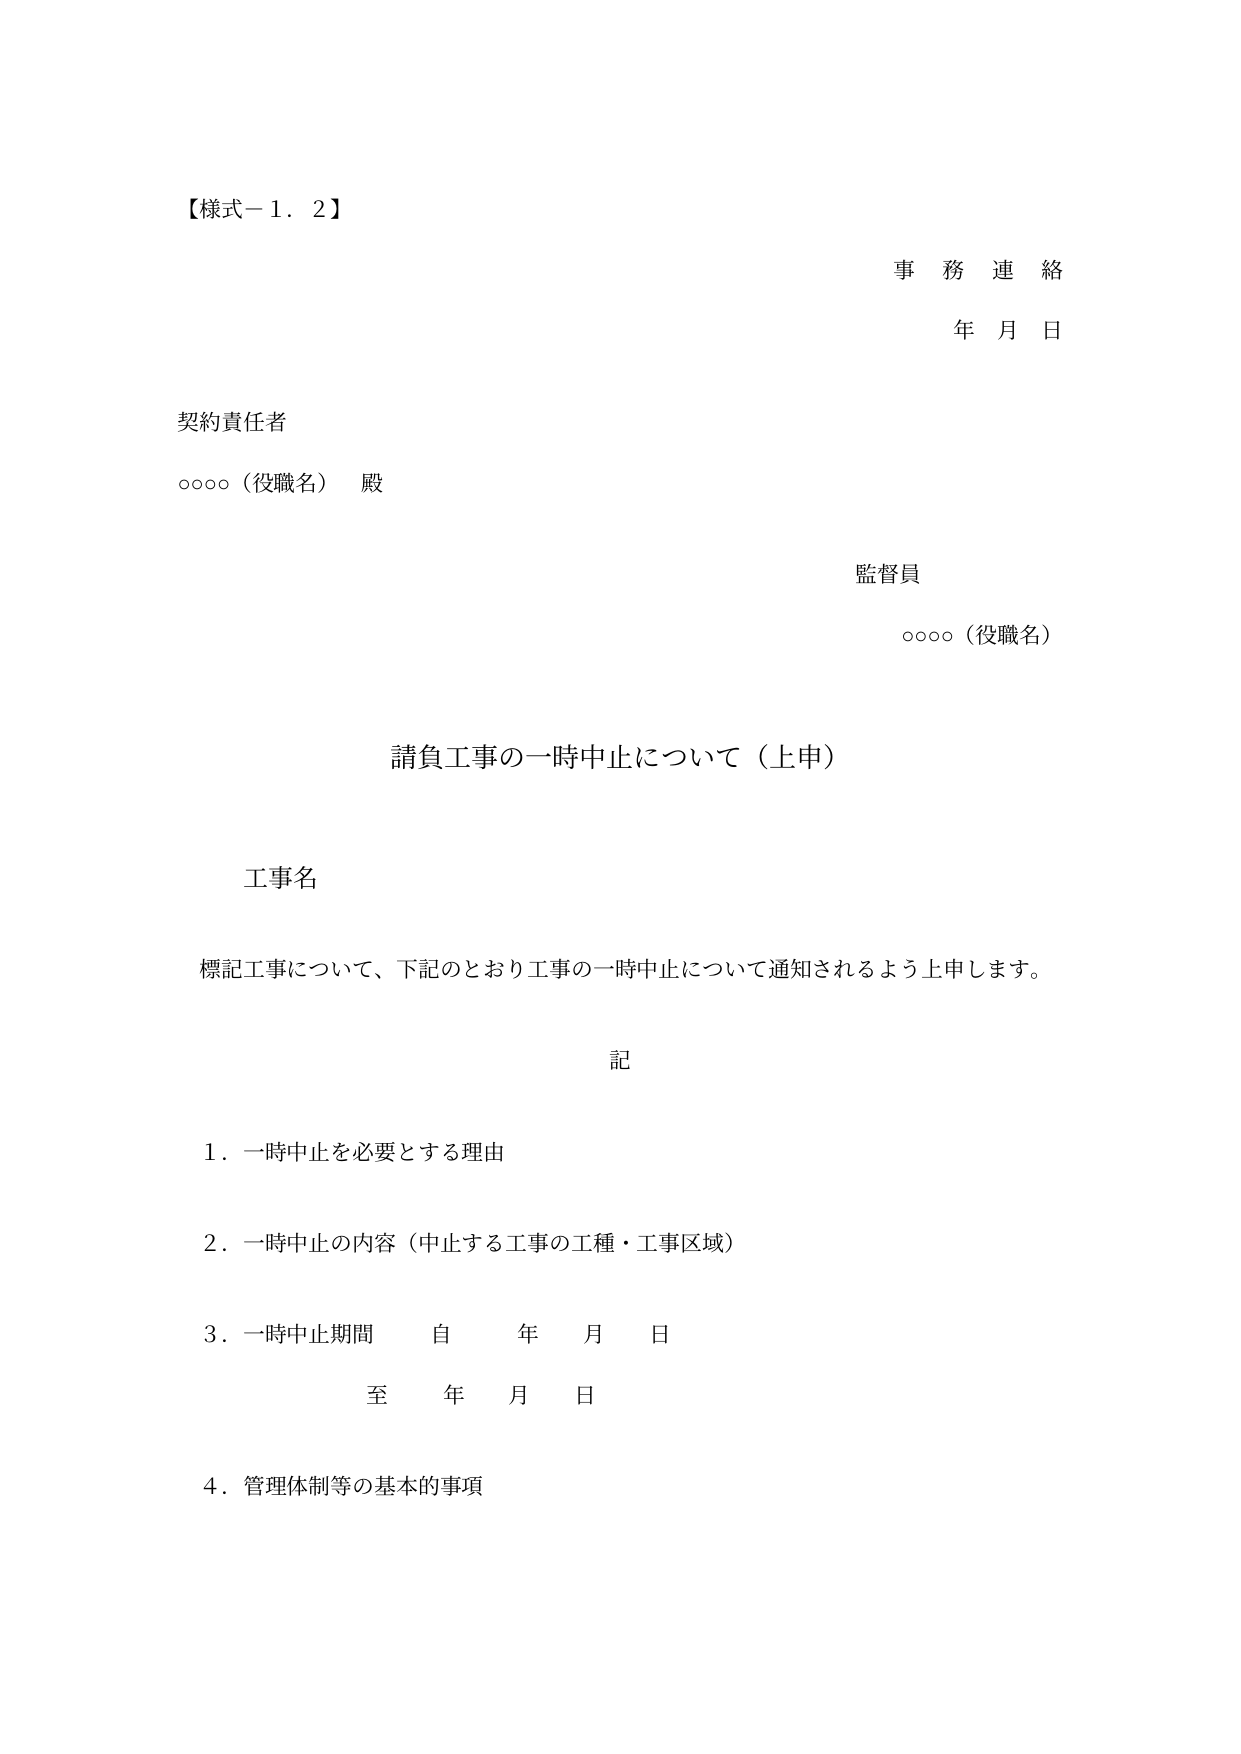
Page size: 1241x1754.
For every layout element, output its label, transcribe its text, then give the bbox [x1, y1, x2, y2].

text 契約責任者 [177, 390, 1063, 451]
text ４．管理体制等の基本的事項 [177, 1455, 1063, 1516]
text 監督員 [177, 542, 1063, 603]
text ○○○○（役職名） [177, 603, 1063, 664]
text 標記工事について、下記のとおり工事の一時中止について通知されるよう上申します。 [177, 938, 1063, 999]
text 【様式－１．２】 [177, 177, 1063, 238]
text 事 務 連 絡 [177, 238, 1063, 299]
text ２．一時中止の内容（中止する工事の工種・工事区域） [177, 1212, 1063, 1272]
text ○○○○（役職名） 殿 [177, 451, 1063, 512]
text 記 [177, 1029, 1063, 1090]
text １．一時中止を必要とする理由 [177, 1120, 1063, 1181]
text 年 月 日 [177, 299, 1063, 360]
text 工事名 [244, 847, 1063, 907]
text ３．一時中止期間 自 年 月 日 [177, 1303, 1063, 1364]
text 請負工事の一時中止について（上申） [177, 725, 1063, 786]
text 至 年 月 日 [177, 1364, 1063, 1424]
